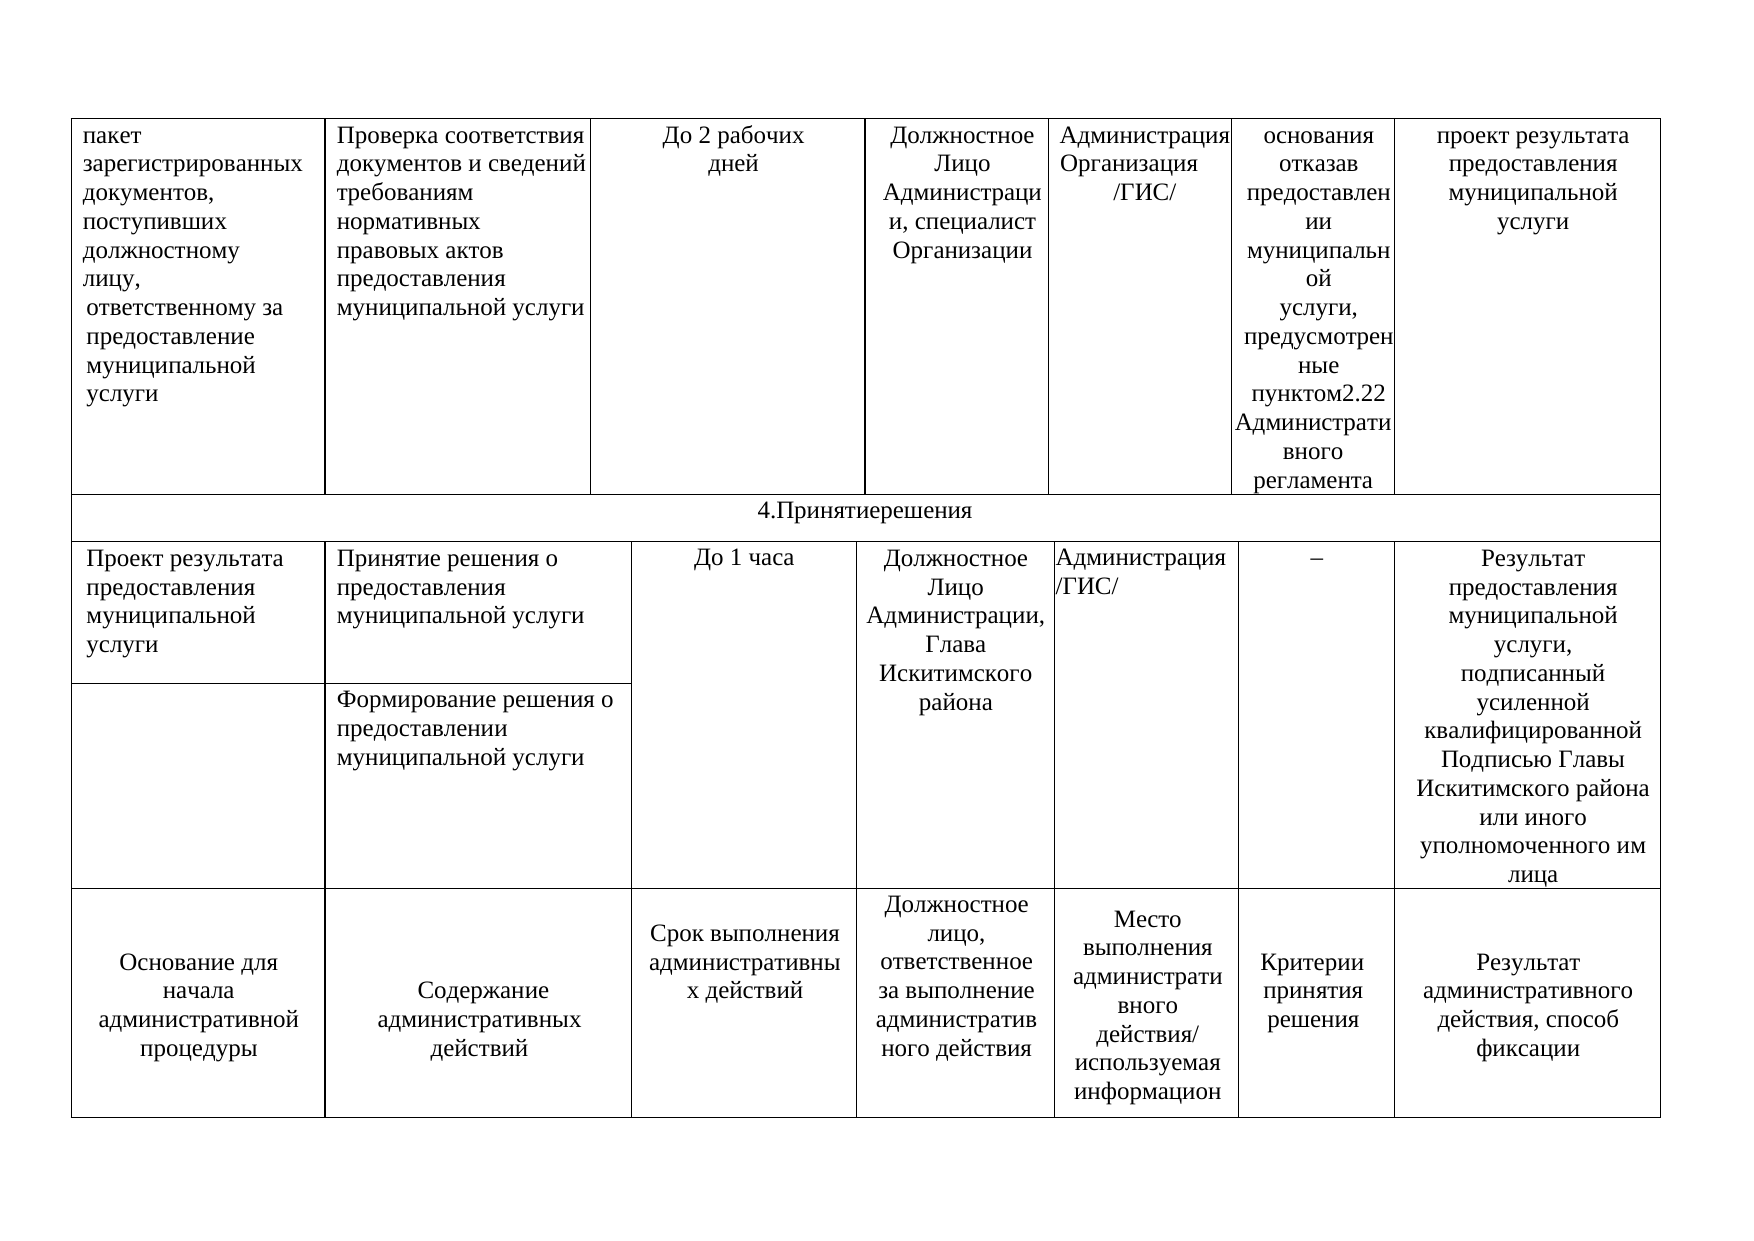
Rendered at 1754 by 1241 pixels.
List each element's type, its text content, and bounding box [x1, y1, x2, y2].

table_cell Место выполнения административного действия/ используемая информационная система [1055, 889, 1238, 1117]
table_cell Критерии принятия решения [1239, 889, 1394, 1117]
table_cell До 2 рабочих дней [591, 119, 864, 493]
table_cell Проект результата предоставления муниципальной услуги [72, 542, 324, 683]
table_cell 4.Принятиерешения [72, 495, 1660, 541]
table_cell Принятие решения о предоставления муниципальной услуги [326, 542, 631, 683]
table_cell Результат предоставления муниципальной услуги, подписанный усиленной квалифицированной Подписью Главы Искитимского района или иного уполномоченного им лица [1395, 542, 1660, 888]
table_cell – [1239, 542, 1394, 888]
table_cell Основание для начала административной процедуры [72, 889, 324, 1117]
table_cell пакет зарегистрированных документов, поступивших должностному лицу, ответственному за предоставление муниципальной услуги [72, 119, 324, 493]
table_cell проект результата предоставления муниципальной услуги [1395, 119, 1660, 493]
table_cell Должностное лицо, ответственное за выполнение административного действия [857, 889, 1054, 1117]
table_cell Администрация Организация /ГИС/ [1049, 119, 1231, 493]
table_cell Формирование решения о предоставлении муниципальной услуги [326, 684, 631, 888]
table_cell До 1 часа [632, 542, 856, 888]
table_cell Администрация /ГИС/ [1055, 542, 1238, 888]
table_cell Должностное Лицо Администрации, Глава Искитимского района [857, 542, 1054, 888]
table_cell Результат административного действия, способ фиксации [1395, 889, 1660, 1117]
table_cell Проверка соответствия документов и сведений требованиям нормативных правовых актов предоставления муниципальной услуги [326, 119, 590, 493]
table_cell основания отказав предоставлении муниципальной услуги, предусмотренные пунктом2.22 Административного регламента [1232, 119, 1394, 493]
table_cell [72, 684, 324, 888]
table_cell Содержание административных действий [326, 889, 631, 1117]
table_cell Должностное Лицо Администрации, специалист Организации [866, 119, 1048, 493]
table_cell Срок выполнения административных действий [632, 889, 856, 1117]
